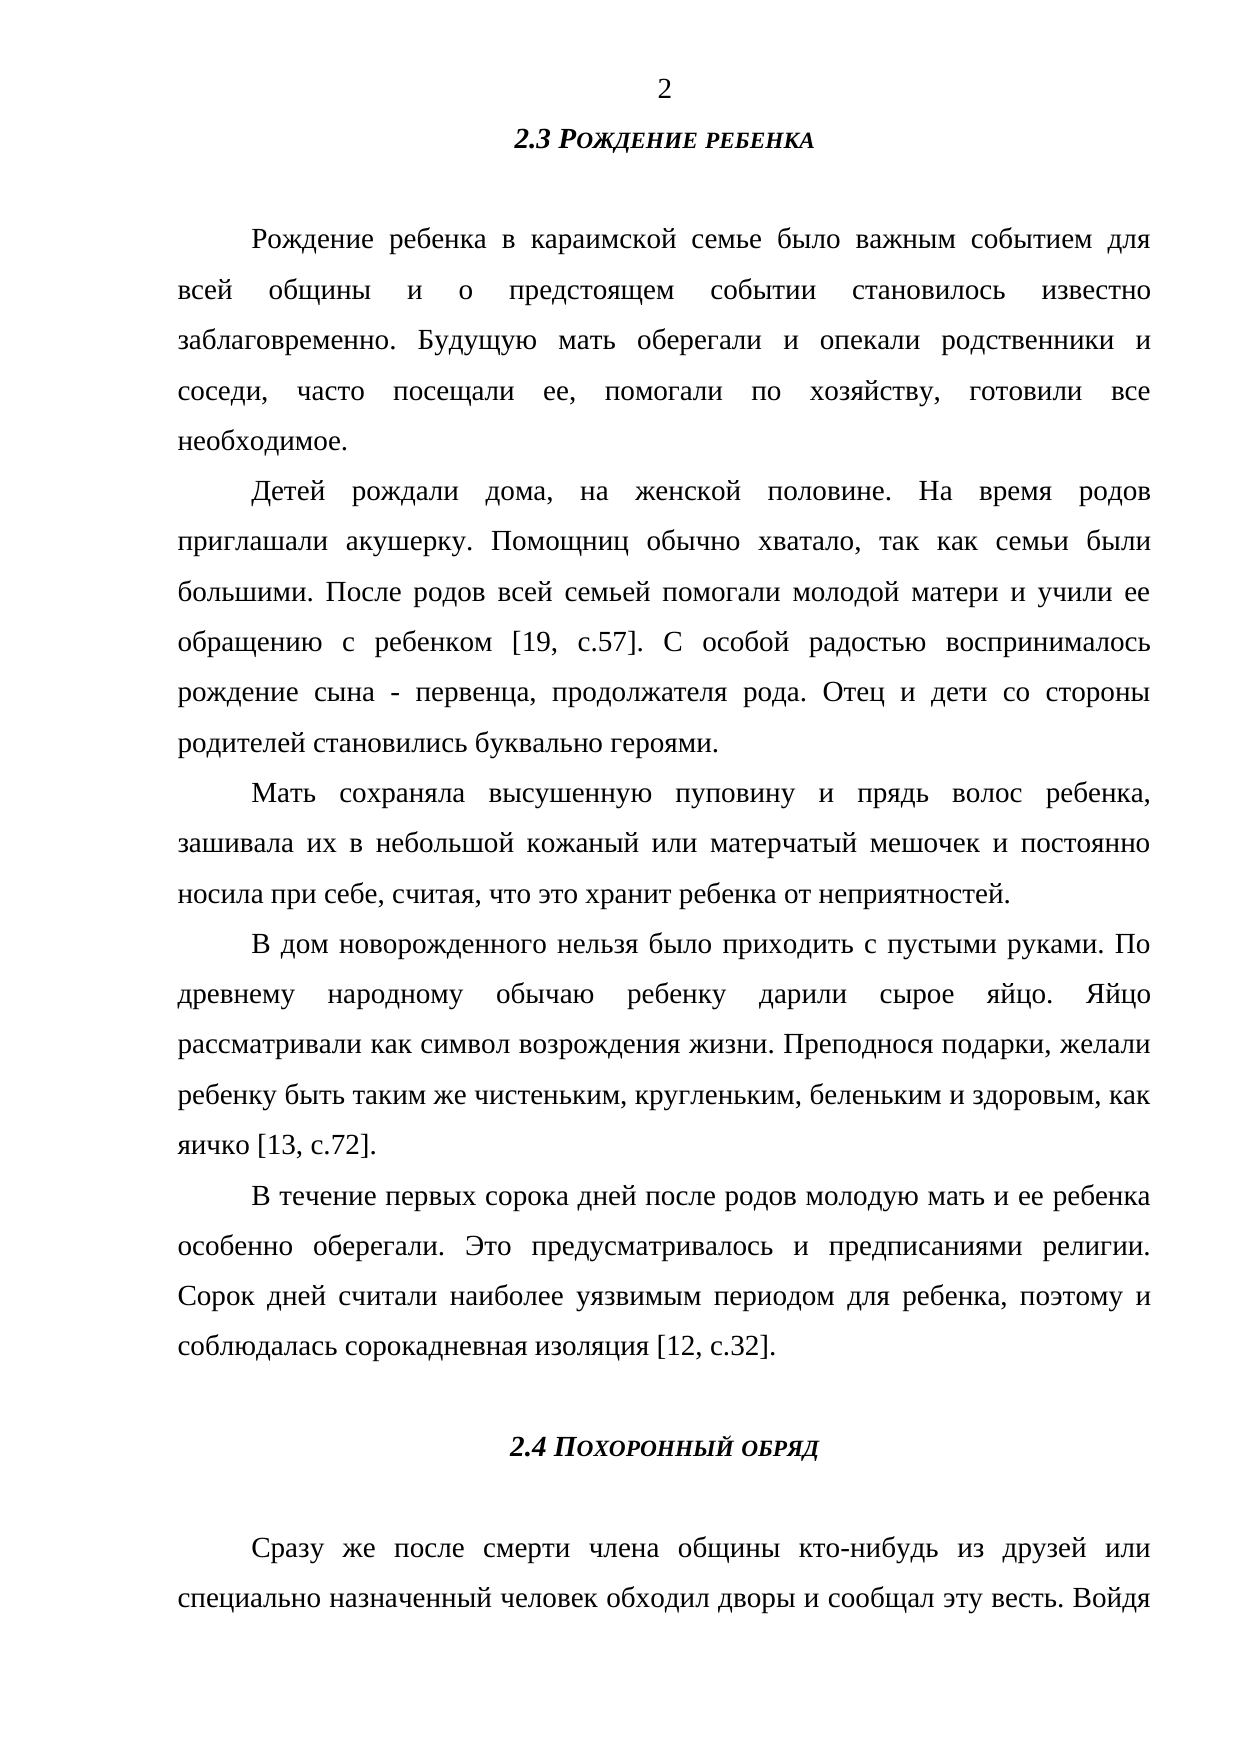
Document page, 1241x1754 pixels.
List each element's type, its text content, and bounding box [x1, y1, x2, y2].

text Детей рождали дома, на женской половине. На время родов приглашали акушерку. Помощниц обычно хватало, так как семьи были большими. После родов всей семьей помогали молодой матери и учили ее обращению с ребенком [19, с.57]. С особой радостью воспринималось рождение сына - первенца, продолжателя рода. Отец и дети со стороны родителей становились буквально героями. [177, 473, 1152, 758]
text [177, 1530, 1152, 1614]
subtitle 2.4 Похоронный обряд [177, 1429, 1152, 1463]
text Рождение ребенка в караимской семье было важным событием для всей общины и о предстоящем событии становилось известно заблаговременно. Будущую мать оберегали и опекали родственники и соседи, часто посещали ее, помогали по хозяйству, готовили все необходимое. [177, 222, 1152, 456]
text В течение первых сорока дней после родов молодую мать и ее ребенка особенно оберегали. Это предусматривалось и предписаниями религии. Сорок дней считали наиболее уязвимым периодом для ребенка, поэтому и соблюдалась сорокадневная изоляция [12, с.32]. [177, 1178, 1152, 1362]
text В дом новорожденного нельзя было приходить с пустыми руками. По древнему народному обычаю ребенку дарили сырое яйцо. Яйцо рассматривали как символ возрождения жизни. Преподнося подарки, желали ребенку быть таким же чистеньким, кругленьким, беленьким и здоровым, как яичко [13, с.72]. [177, 926, 1152, 1161]
subtitle 2.3 Рождение ребенка [177, 121, 1152, 154]
text Мать сохраняла высушенную пуповину и прядь волос ребенка, зашивала их в небольшой кожаный или матерчатый мешочек и постоянно носила при себе, считая, что это хранит ребенка от неприятностей. [177, 775, 1152, 909]
